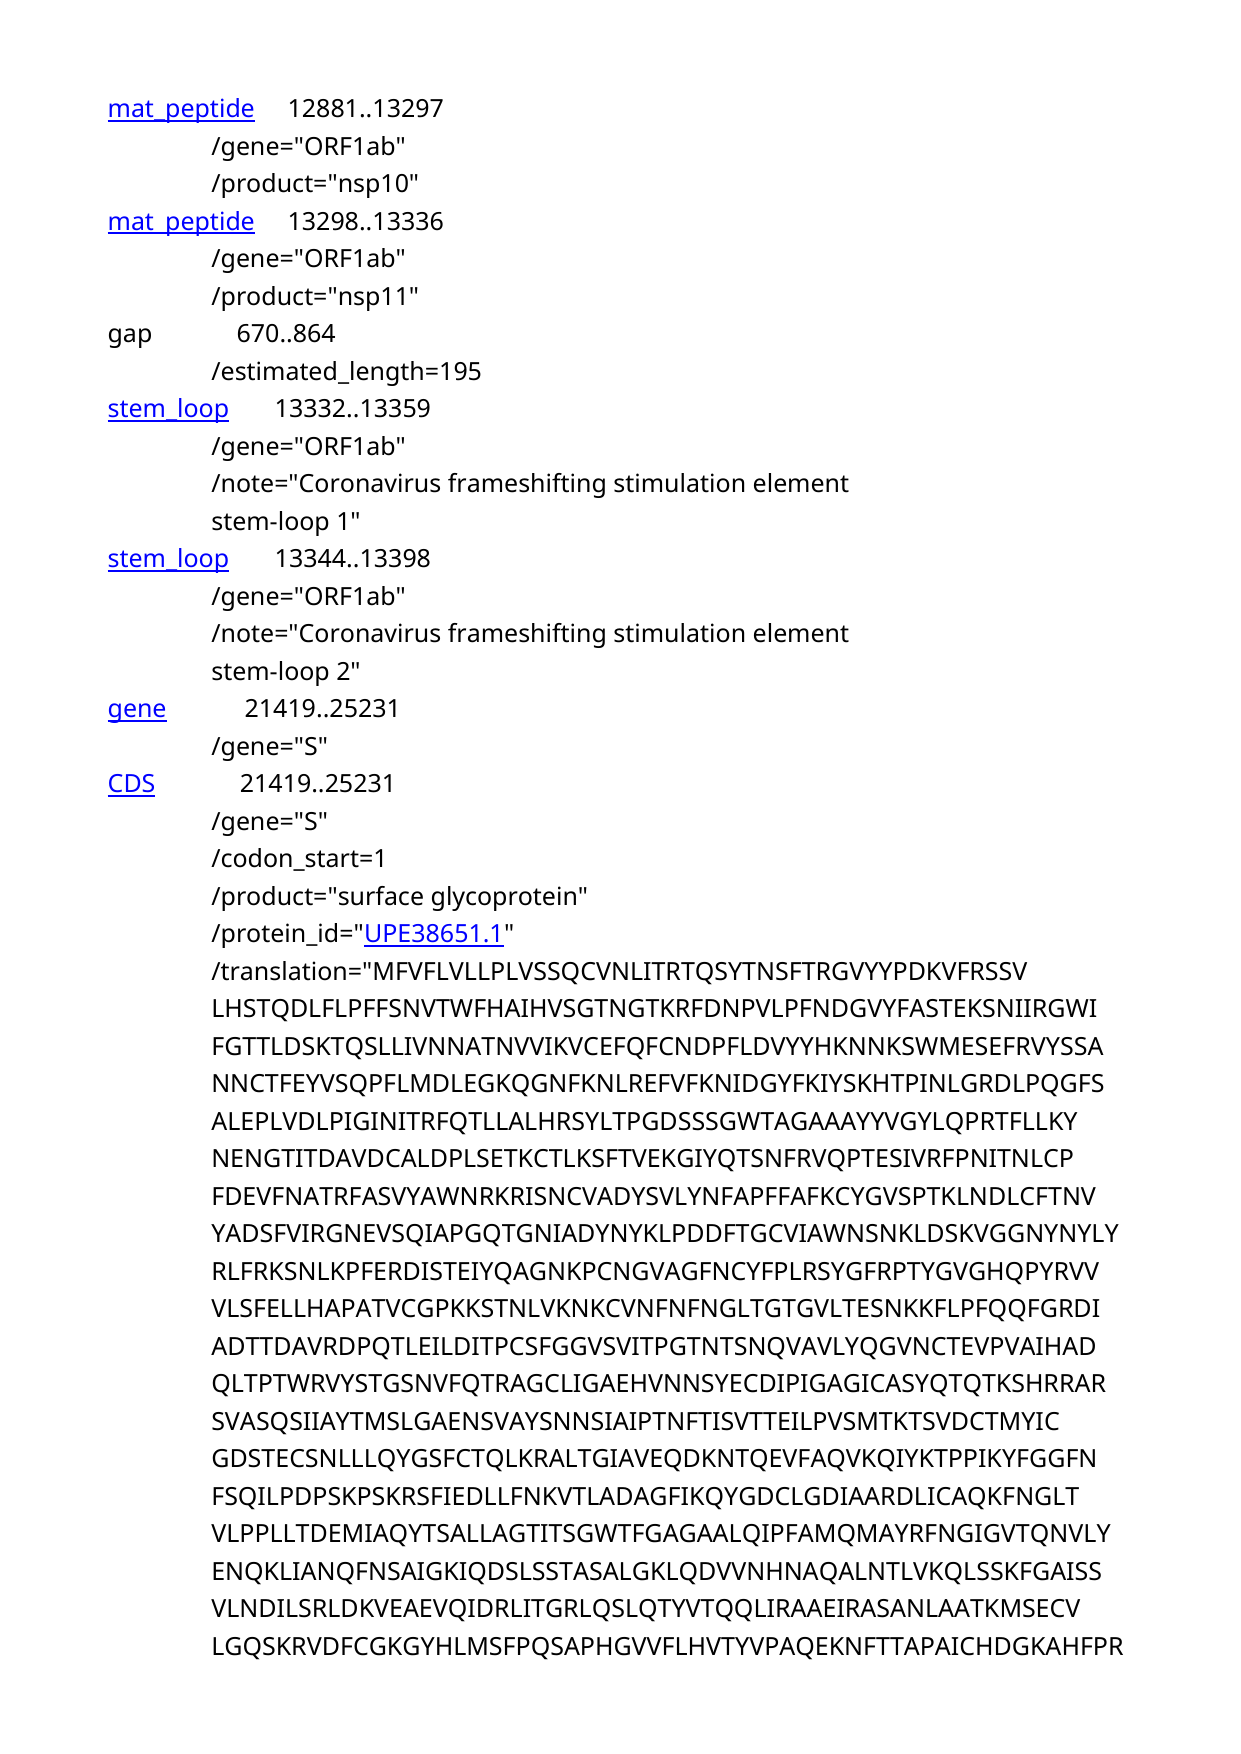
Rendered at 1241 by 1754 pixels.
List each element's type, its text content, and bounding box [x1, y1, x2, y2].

text YADSFVIRGNEVSQIAPGQTGNIADYNYKLPDDFTGCVIAWNSNKLDSKVGGNYNYLY [75, 1214, 1165, 1252]
text /note="Coronavirus frameshifting stimulation element [75, 614, 1165, 652]
text gap 670..864 [75, 314, 1165, 352]
text RLFRKSNLKPFERDISTEIYQAGNKPCNGVAGFNCYFPLRSYGFRPTYGVGHQPYRVV [75, 1252, 1165, 1289]
text FDEVFNATRFASVYAWNRKRISNCVADYSVLYNFAPFFAFKCYGVSPTKLNDLCFTNV [75, 1177, 1165, 1214]
text /product="surface glycoprotein" [75, 877, 1165, 914]
text FSQILPDPSKPSKRSFIEDLLFNKVTLADAGFIKQYGDCLGDIAARDLICAQKFNGLT [75, 1477, 1165, 1514]
text /protein_id="UPE38651.1" [75, 914, 1165, 952]
text CDS 21419..25231 [75, 764, 1165, 802]
text SVASQSIIAYTMSLGAENSVAYSNNSIAIPTNFTISVTTEILPVSMTKTSVDCTMYIC [75, 1402, 1165, 1439]
text VLNDILSRLDKVEAEVQIDRLITGRLQSLQTYVTQQLIRAAEIRASANLAATKMSECV [75, 1589, 1165, 1627]
text stem_loop 13332..13359 [75, 389, 1165, 427]
text VLPPLLTDEMIAQYTSALLAGTITSGWTFGAGAALQIPFAMQMAYRFNGIGVTQNVLY [75, 1514, 1165, 1552]
text /gene="S" [75, 727, 1165, 764]
text gene 21419..25231 [75, 689, 1165, 727]
text FGTTLDSKTQSLLIVNNATNVVIKVCEFQFCNDPFLDVYYHKNNKSWMESEFRVYSSA [75, 1027, 1165, 1064]
text VLSFELLHAPATVCGPKKSTNLVKNKCVNFNFNGLTGTGVLTESNKKFLPFQQFGRDI [75, 1289, 1165, 1327]
text stem-loop 1" [75, 502, 1165, 539]
text NENGTITDAVDCALDPLSETKCTLKSFTVEKGIYQTSNFRVQPTESIVRFPNITNLCP [75, 1139, 1165, 1177]
text LGQSKRVDFCGKGYHLMSFPQSAPHGVVFLHVTYVPAQEKNFTTAPAICHDGKAHFPR [75, 1627, 1165, 1664]
text ADTTDAVRDPQTLEILDITPCSFGGVSVITPGTNTSNQVAVLYQGVNCTEVPVAIHAD [75, 1327, 1165, 1364]
text /product="nsp10" [75, 164, 1165, 202]
text mat_peptide 13298..13336 [75, 202, 1165, 239]
text LHSTQDLFLPFFSNVTWFHAIHVSGTNGTKRFDNPVLPFNDGVYFASTEKSNIIRGWI [75, 989, 1165, 1027]
text NNCTFEYVSQPFLMDLEGKQGNFKNLREFVFKNIDGYFKIYSKHTPINLGRDLPQGFS [75, 1064, 1165, 1102]
text ENQKLIANQFNSAIGKIQDSLSSTASALGKLQDVVNHNAQALNTLVKQLSSKFGAISS [75, 1552, 1165, 1589]
text GDSTECSNLLLQYGSFCTQLKRALTGIAVEQDKNTQEVFAQVKQIYKTPPIKYFGGFN [75, 1439, 1165, 1477]
text stem-loop 2" [75, 652, 1165, 689]
text /codon_start=1 [75, 839, 1165, 877]
text /gene="ORF1ab" [75, 577, 1165, 614]
text ALEPLVDLPIGINITRFQTLLALHRSYLTPGDSSSGWTAGAAAYYVGYLQPRTFLLKY [75, 1102, 1165, 1139]
text /gene="S" [75, 802, 1165, 839]
text /translation="MFVFLVLLPLVSSQCVNLITRTQSYTNSFTRGVYYPDKVFRSSV [75, 952, 1165, 989]
text stem_loop 13344..13398 [75, 539, 1165, 577]
text /gene="ORF1ab" [75, 239, 1165, 277]
text QLTPTWRVYSTGSNVFQTRAGCLIGAEHVNNSYECDIPIGAGICASYQTQTKSHRRAR [75, 1364, 1165, 1402]
text /estimated_length=195 [75, 352, 1165, 389]
text /note="Coronavirus frameshifting stimulation element [75, 464, 1165, 502]
text /gene="ORF1ab" [75, 127, 1165, 164]
text /gene="ORF1ab" [75, 427, 1165, 464]
text mat_peptide 12881..13297 [75, 89, 1165, 127]
text /product="nsp11" [75, 277, 1165, 314]
